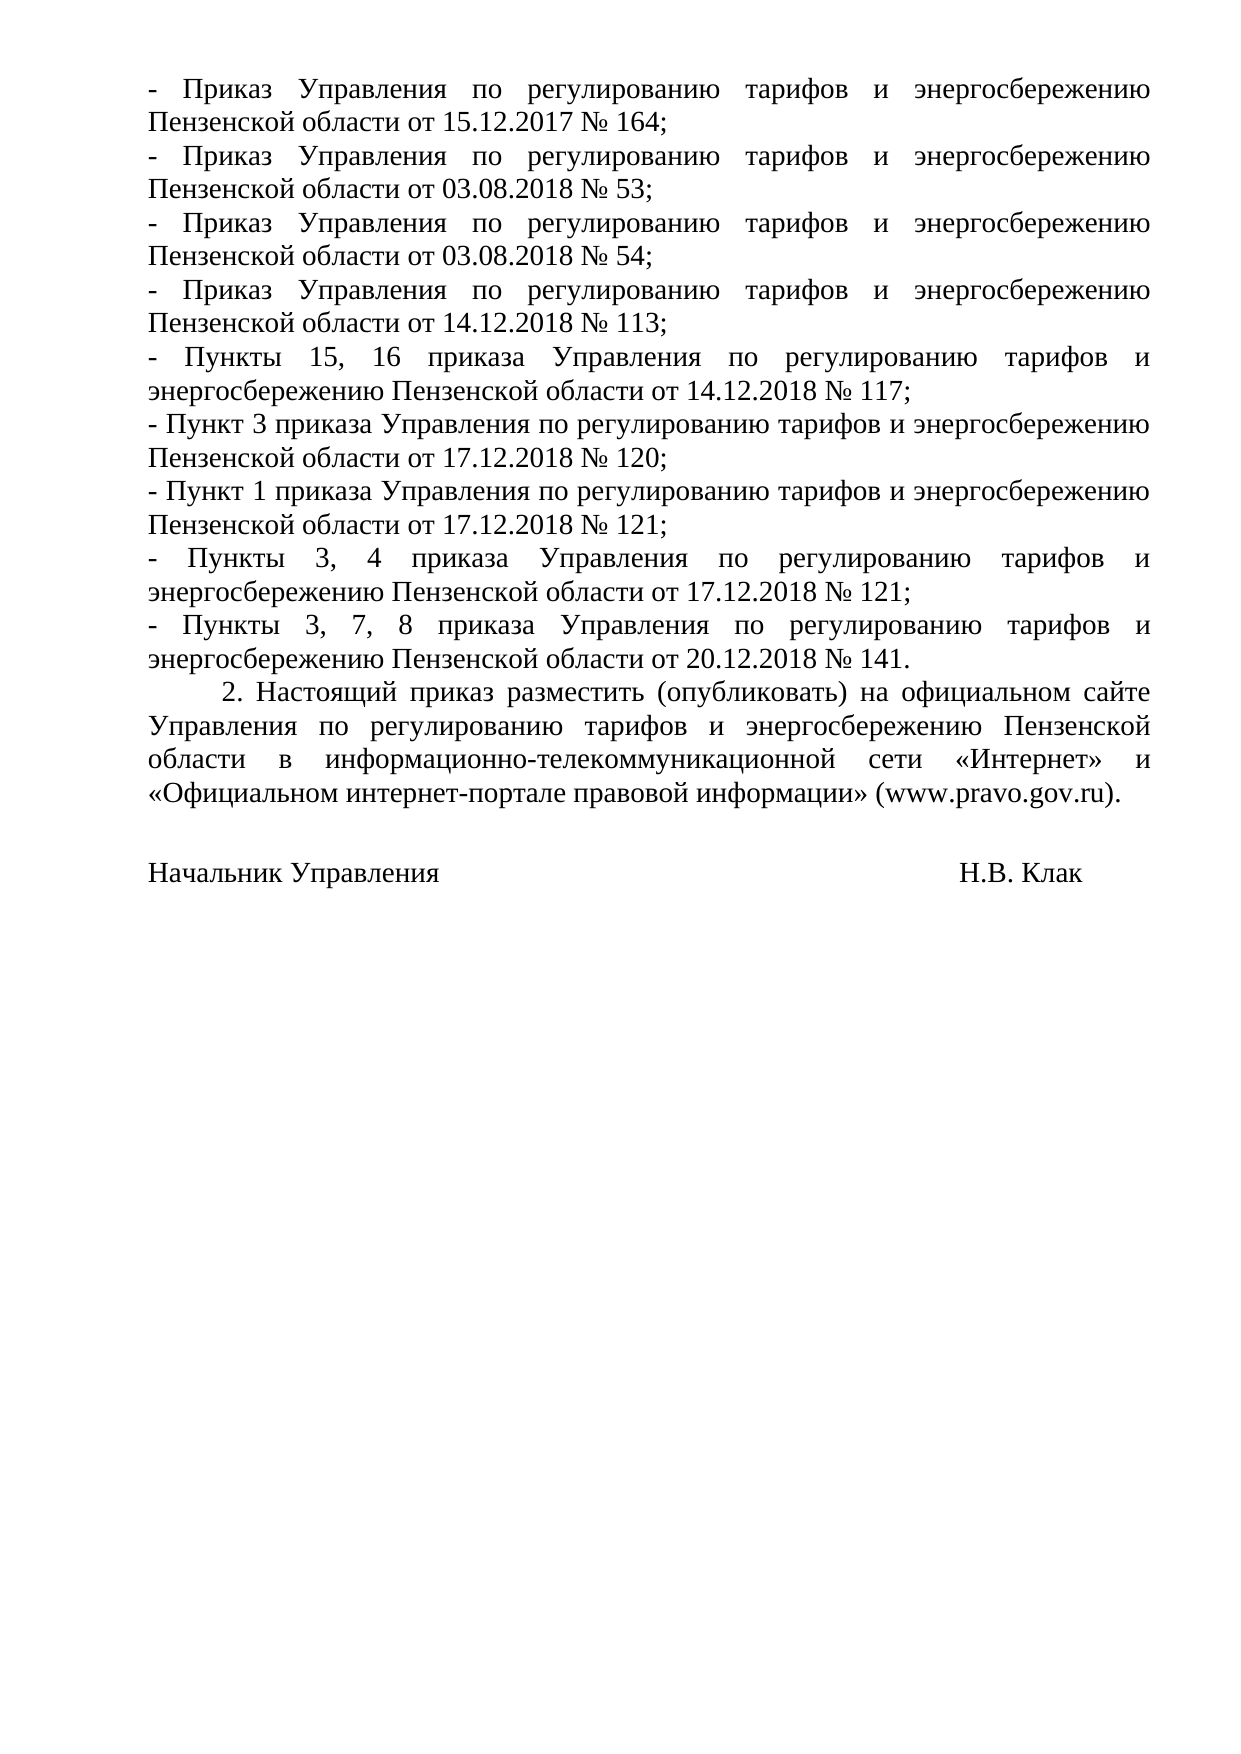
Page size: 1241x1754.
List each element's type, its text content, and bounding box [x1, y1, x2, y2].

text - Пункт 1 приказа Управления по регулированию тарифов и энергосбережению Пензенской области от 17.12.2018 № 121; [148, 473, 1152, 540]
text - Пункт 3 приказа Управления по регулированию тарифов и энергосбережению Пензенской области от 17.12.2018 № 120; [148, 406, 1152, 473]
text - Пункты 15, 16 приказа Управления по регулированию тарифов и энергосбережению Пензенской области от 14.12.2018 № 117; [148, 339, 1152, 406]
text - Приказ Управления по регулированию тарифов и энергосбережению Пензенской области от 15.12.2017 № 164; [148, 71, 1152, 138]
text - Пункты 3, 4 приказа Управления по регулированию тарифов и энергосбережению Пензенской области от 17.12.2018 № 121; [148, 540, 1152, 607]
text - Приказ Управления по регулированию тарифов и энергосбережению Пензенской области от 03.08.2018 № 54; [148, 205, 1152, 272]
text - Пункты 3, 7, 8 приказа Управления по регулированию тарифов и энергосбережению Пензенской области от 20.12.2018 № 141. [148, 607, 1152, 674]
text 2. Настоящий приказ разместить (опубликовать) на официальном сайте Управления по регулированию тарифов и энергосбережению Пензенской области в информационно-телекоммуникационной сети «Интернет» и «Официальном интернет-портале правовой информации» (www.pravo.gov.ru). [148, 674, 1152, 809]
text Начальник Управления Н.В. Клак [148, 855, 1152, 888]
text - Приказ Управления по регулированию тарифов и энергосбережению Пензенской области от 03.08.2018 № 53; [148, 138, 1152, 205]
text - Приказ Управления по регулированию тарифов и энергосбережению Пензенской области от 14.12.2018 № 113; [148, 272, 1152, 339]
